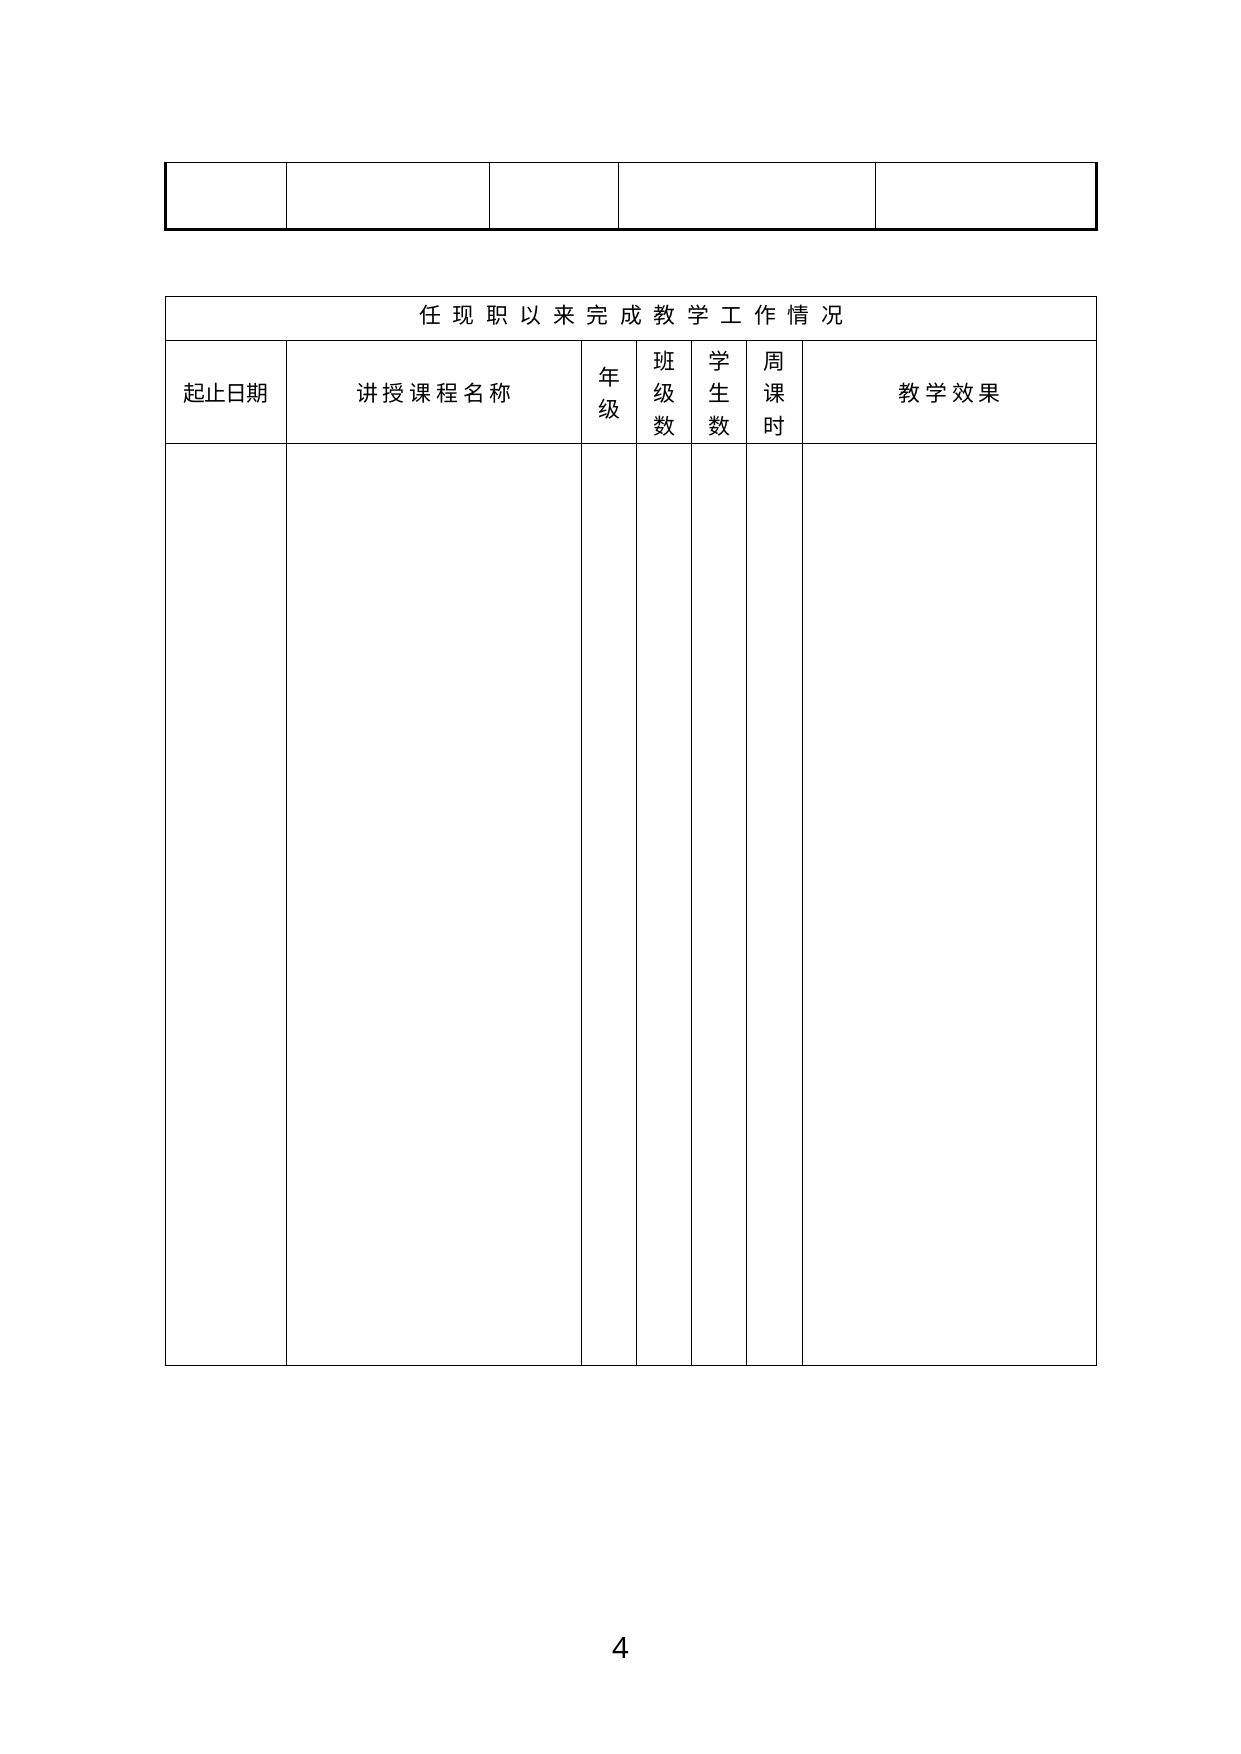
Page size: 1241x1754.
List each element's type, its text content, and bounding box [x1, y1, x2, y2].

table_cell [637, 444, 691, 1365]
table_cell 班级数 [637, 341, 691, 442]
table_cell [490, 163, 618, 228]
table_cell 年级 [582, 341, 636, 442]
table_cell [619, 163, 875, 228]
table_cell [166, 444, 286, 1365]
table_cell 讲 授 课 程 名 称 [287, 341, 581, 442]
table_cell [287, 163, 489, 228]
table_cell [287, 444, 581, 1365]
table_cell [692, 444, 746, 1365]
table_cell [167, 163, 286, 228]
table_cell [876, 163, 1095, 228]
table_header 任 现 职 以 来 完 成 教 学 工 作 情 况 [166, 297, 1096, 340]
table_cell [803, 444, 1096, 1365]
table_cell 教 学 效 果 [803, 341, 1096, 442]
table_cell 周课时 [747, 341, 802, 442]
table_cell [747, 444, 802, 1365]
table_cell [582, 444, 636, 1365]
table_cell 学生数 [692, 341, 746, 442]
table_cell 起止日期 [166, 341, 286, 442]
